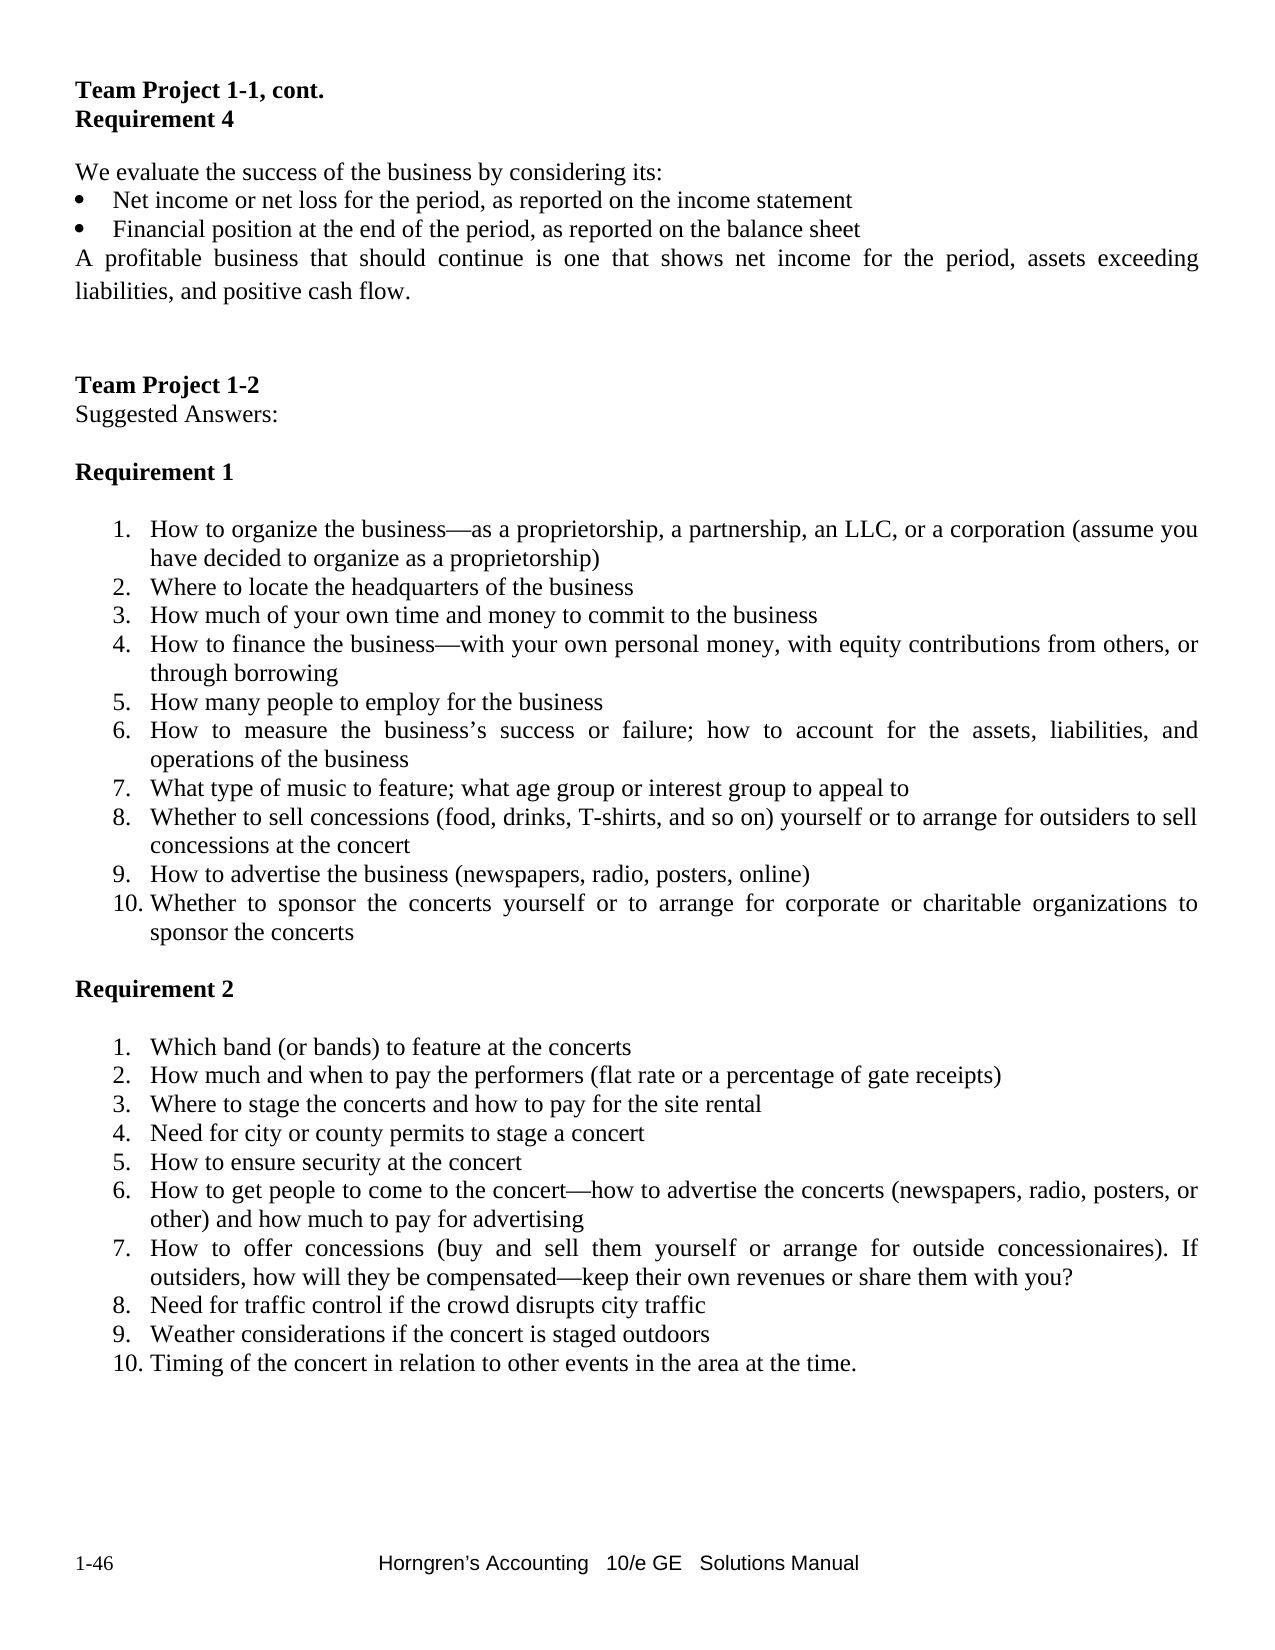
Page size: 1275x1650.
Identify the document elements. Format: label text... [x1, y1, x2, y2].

list How to get people to come to the concert––how to advertise the concerts (newspapers, radio, posters, or other) and how much to pay for advertising [112, 1176, 1200, 1233]
list How to offer concessions (buy and sell them yourself or arrange for outside concessionaires). If outsiders, how will they be compensated—keep their own revenues or share them with you? [112, 1233, 1200, 1291]
list Financial position at the end of the period, as reported on the balance sheet [75, 214, 1200, 243]
text Team Project 1-1, cont. [75, 75, 1200, 104]
list What type of music to feature; what age group or interest group to appeal to [112, 773, 1200, 802]
list Timing of the concert in relation to other events in the area at the time. [112, 1348, 1200, 1377]
list Which band (or bands) to feature at the concerts [112, 1032, 1200, 1061]
list How much and when to pay the performers (flat rate or a percentage of gate receipts) [112, 1061, 1200, 1089]
list Weather considerations if the concert is staged outdoors [112, 1319, 1200, 1348]
list Whether to sell concessions (food, drinks, T-shirts, and so on) yourself or to arrange for outsiders to sell concessions at the concert [112, 802, 1200, 859]
list How to finance the business—with your own personal money, with equity contributions from others, or through borrowing [112, 629, 1200, 687]
text We evaluate the success of the business by considering its: [75, 157, 1200, 185]
list How to ensure security at the concert [112, 1147, 1200, 1176]
list Need for traffic control if the crowd disrupts city traffic [112, 1291, 1200, 1319]
list How many people to employ for the business [112, 687, 1200, 716]
list How to measure the business’s success or failure; how to account for the assets, liabilities, and operations of the business [112, 716, 1200, 773]
list How much of your own time and money to commit to the business [112, 601, 1200, 629]
text Requirement 4 [75, 104, 1200, 132]
list Whether to sponsor the concerts yourself or to arrange for corporate or charitable organizations to sponsor the concerts [112, 888, 1200, 946]
list Net income or net loss for the period, as reported on the income statement [75, 185, 1200, 214]
text Team Project 1-2 [75, 371, 1200, 399]
list Need for city or county permits to stage a concert [112, 1118, 1200, 1147]
text A profitable business that should continue is one that shows net income for the period, assets exceeding liabilities, and positive cash flow. [75, 243, 1200, 304]
list How to organize the business—as a proprietorship, a partnership, an LLC, or a corporation (assume you have decided to organize as a proprietorship) [112, 514, 1200, 572]
text Suggested Answers: [75, 399, 1200, 428]
text Requirement 2 [75, 974, 1200, 1003]
list Where to stage the concerts and how to pay for the site rental [112, 1089, 1200, 1118]
list How to advertise the business (newspapers, radio, posters, online) [112, 859, 1200, 888]
list Where to locate the headquarters of the business [112, 572, 1200, 601]
text Requirement 1 [75, 457, 1200, 486]
